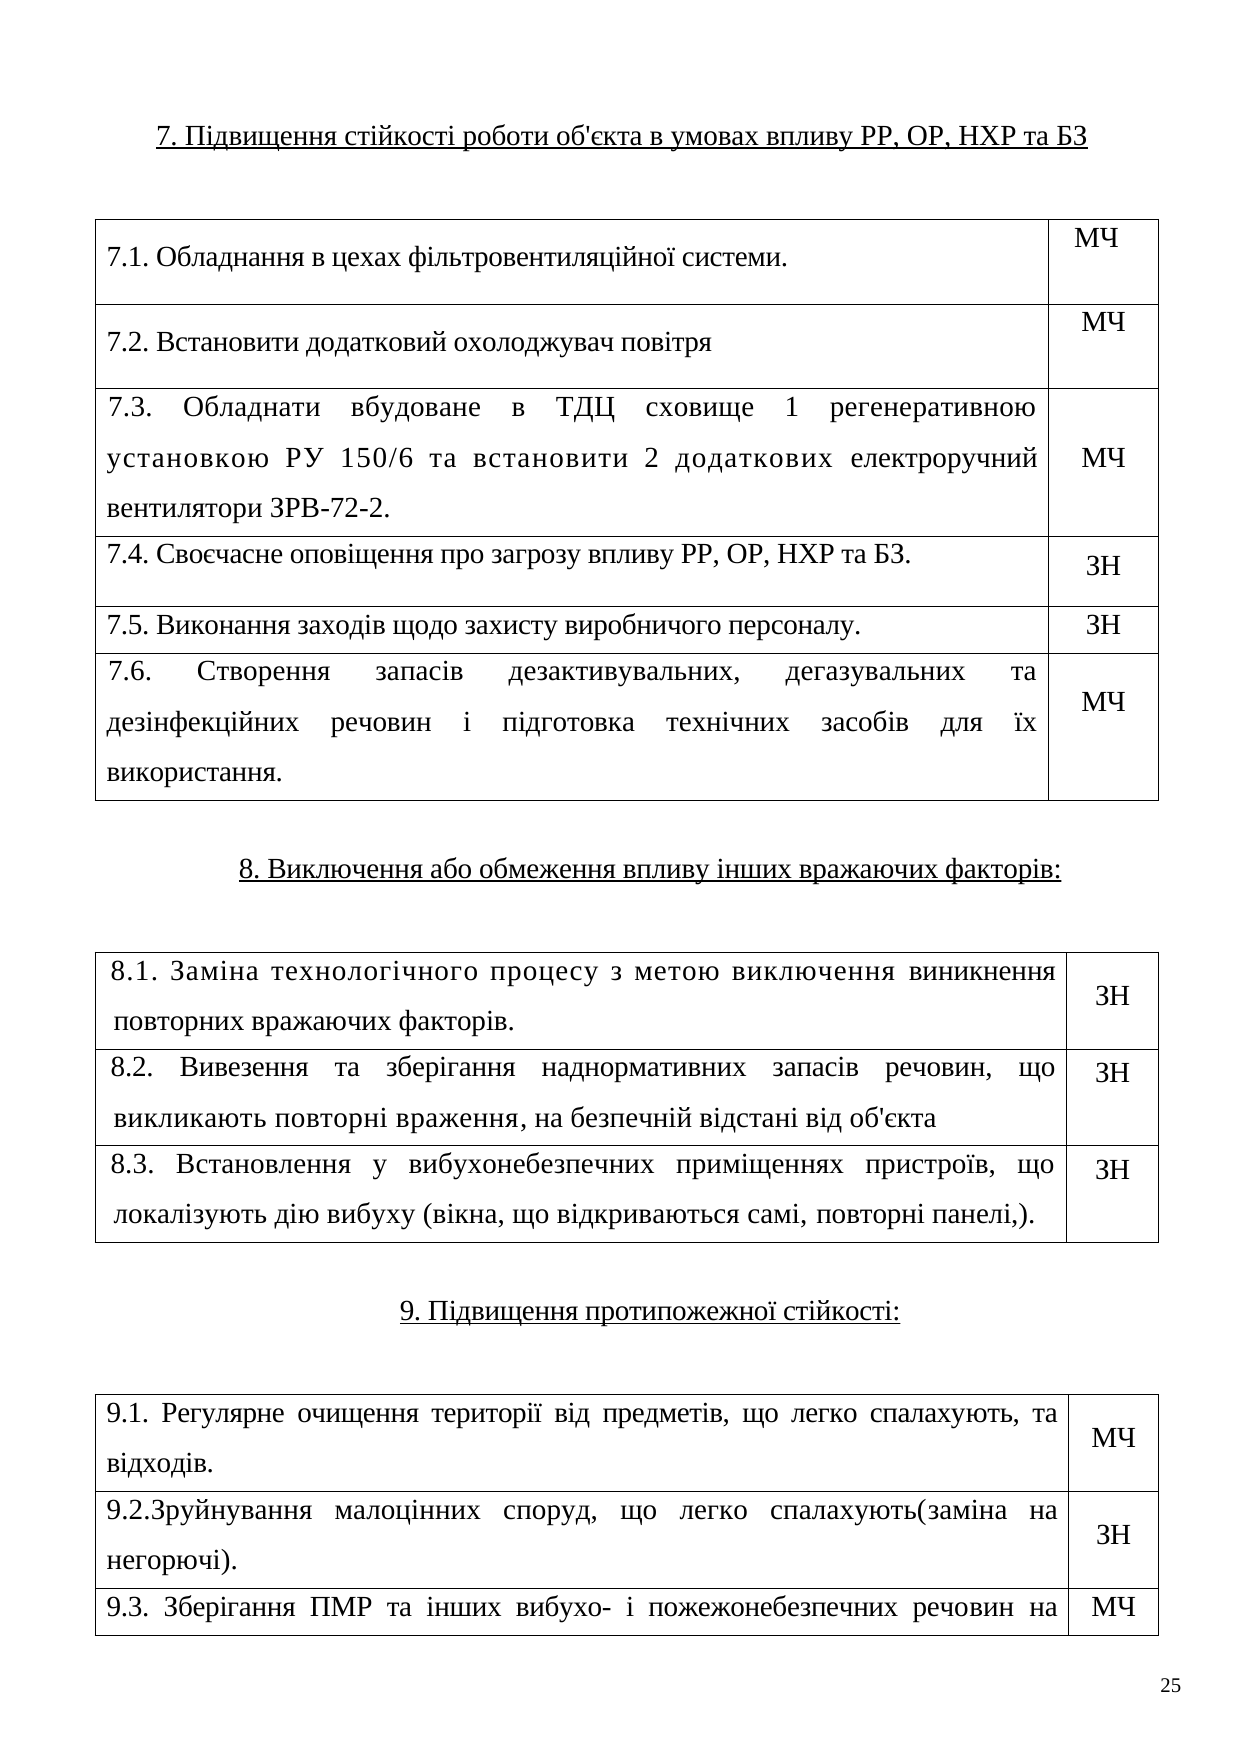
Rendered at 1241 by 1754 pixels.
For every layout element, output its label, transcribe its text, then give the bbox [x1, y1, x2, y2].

text 7. Підвищення стійкості роботи об'єкта в умовах впливу РР, ОР, НХР та БЗ [118, 118, 1125, 152]
table_header 9.1. Регулярне очищення території від предметів, що легко спалахують, та відходів. [96, 1395, 1068, 1491]
table_cell МЧ [1049, 654, 1158, 799]
table_cell 7.2. Встановити додатковий охолоджувач повітря [96, 305, 1048, 388]
table_cell ЗН [1049, 607, 1158, 652]
table_cell ЗН [1069, 1492, 1158, 1588]
table_header 7.1. Обладнання в цехах фільтровентиляційної системи. [96, 220, 1048, 303]
table_cell 8.3. Встановлення у вибухонебезпечних приміщеннях пристроїв, що локалізують дію вибуху (вікна, що відкриваються самі, повторні панелі,). [96, 1146, 1066, 1242]
table_cell 7.5. Виконання заходів щодо захисту виробничого персоналу. [96, 607, 1048, 652]
table_header ЗН [1067, 953, 1158, 1048]
text 9. Підвищення протипожежної стійкості: [119, 1293, 1181, 1327]
table_cell МЧ [1049, 305, 1158, 388]
table_cell 7.6. Створення запасів дезактивувальних, дегазувальних та дезінфекційних речовин і підготовка технічних засобів для їх використання. [96, 654, 1048, 799]
table_cell ЗН [1049, 537, 1158, 606]
table_cell 9.2.Зруйнування малоцінних споруд, що легко спалахують(заміна на негорючі). [96, 1492, 1068, 1588]
table_cell МЧ [1049, 389, 1158, 536]
table_header МЧ [1049, 220, 1158, 303]
table_header МЧ [1069, 1395, 1158, 1491]
table_cell ЗН [1067, 1050, 1158, 1145]
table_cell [96, 1589, 1068, 1634]
table_cell МЧ [1069, 1589, 1158, 1634]
table_cell 7.4. Своєчасне оповіщення про загрозу впливу РР, ОР, НХР та БЗ. [96, 537, 1048, 606]
table_header 8.1. Заміна технологічного процесу з метою виключення виникнення повторних вражаючих факторів. [96, 953, 1066, 1048]
table_cell ЗН [1067, 1146, 1158, 1242]
table_cell 7.3. Обладнати вбудоване в ТДЦ сховище 1 регенеративною установкою РУ 150/6 та встановити 2 додаткових електроручний вентилятори ЗРВ-72-2. [96, 389, 1048, 536]
text 8. Виключення або обмеження впливу інших вражаючих факторів: [119, 851, 1181, 884]
table_cell 8.2. Вивезення та зберігання наднормативних запасів речовин, що викликають повторні враження, на безпечній відстані від об'єкта [96, 1050, 1066, 1145]
